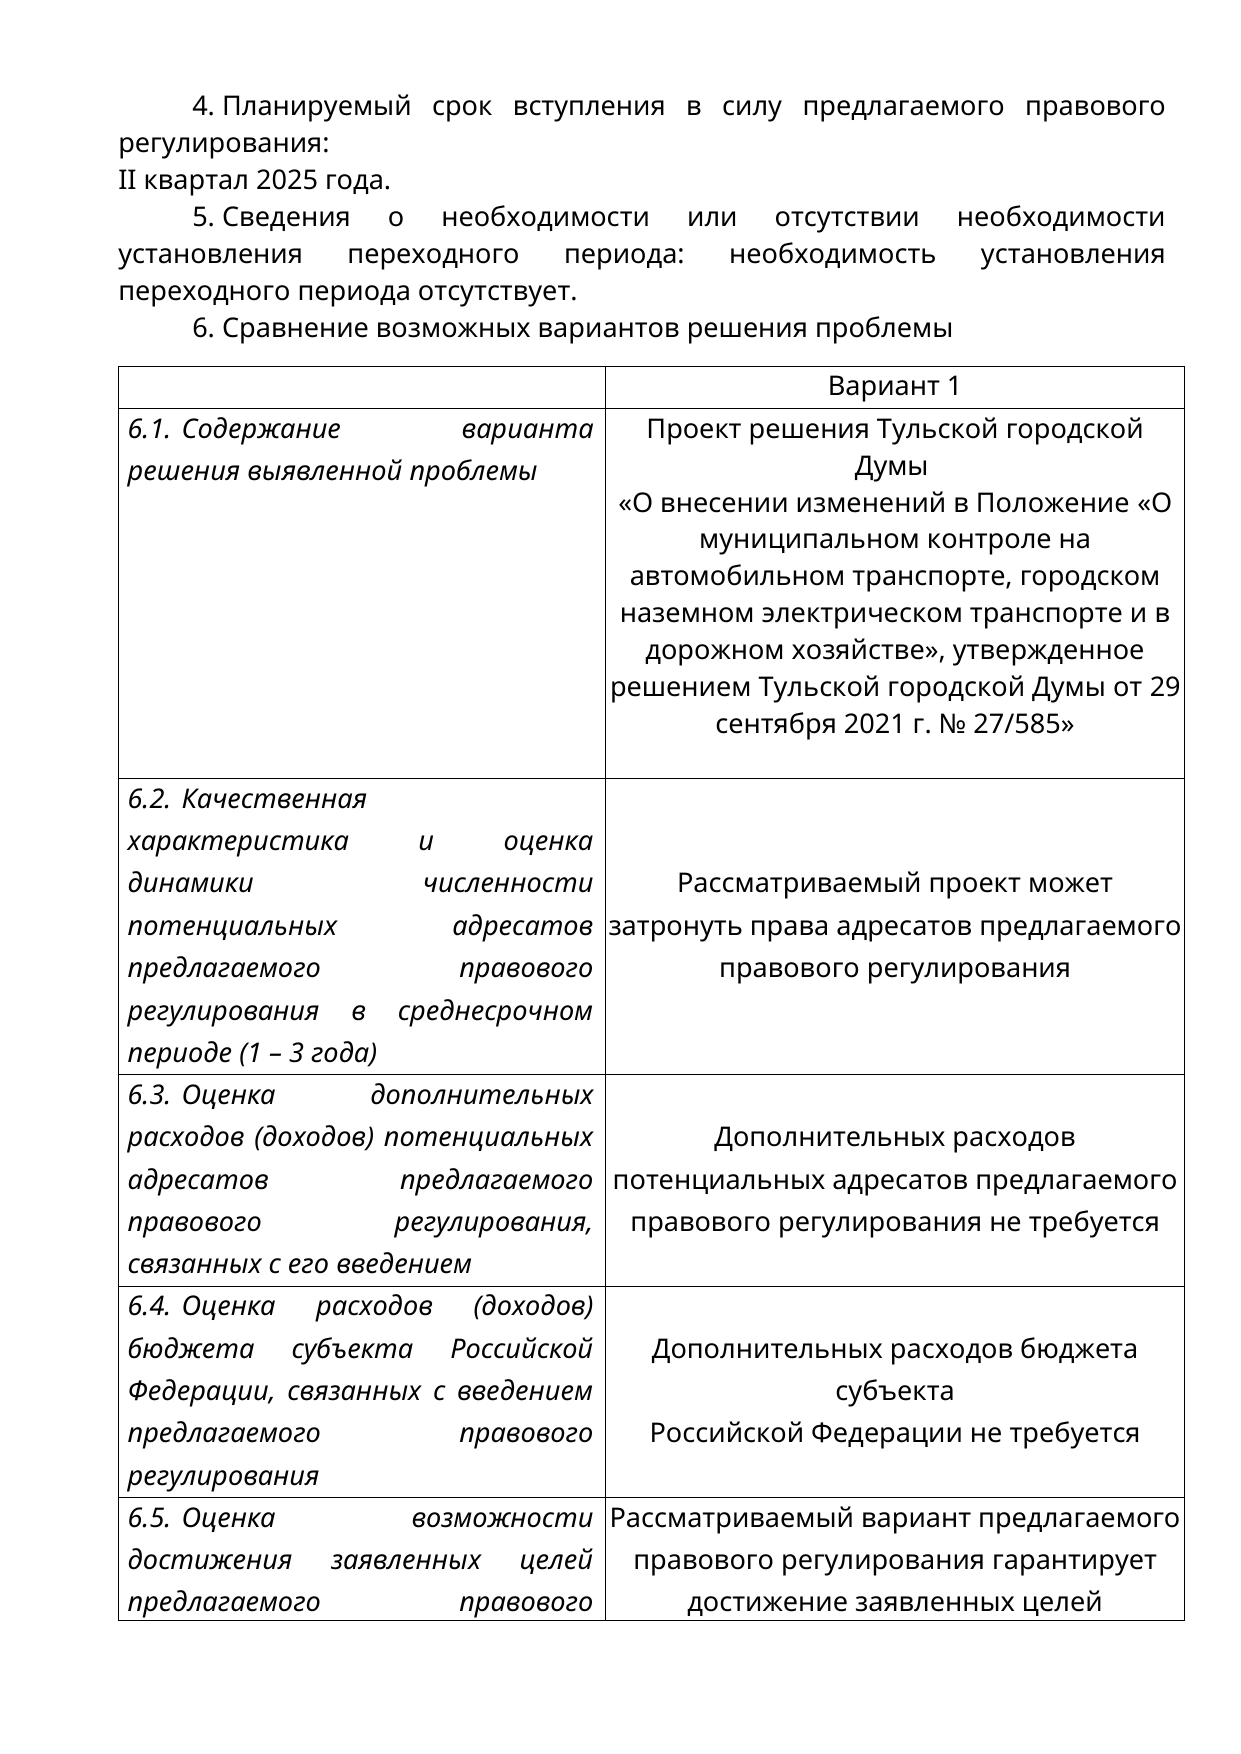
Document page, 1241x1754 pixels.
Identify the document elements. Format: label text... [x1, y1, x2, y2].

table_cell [119, 1498, 605, 1620]
text 4. Планируемый срок вступления в силу предлагаемого правового регулирования: II квартал 2025 года. [118, 87, 1166, 197]
table_cell Проект решения Тульской городской Думы «О внесении изменений в Положение «О муниципальном контроле на автомобильном транспорте, городском наземном электрическом транспорте и в дорожном хозяйстве», утвержденное решением Тульской городской Думы от 29 сентября 2021 г. № 27/585» [606, 409, 1184, 778]
text 5. Сведения о необходимости или отсутствии необходимости установления переходного периода: необходимость установления переходного периода отсутствует. [118, 197, 1166, 308]
table_cell 6.1. Содержание варианта решения выявленной проблемы [119, 409, 605, 778]
table_header Вариант 1 [606, 367, 1184, 408]
table_header [119, 367, 605, 408]
table_cell 6.2. Качественная характеристика и оценка динамики численности потенциальных адресатов предлагаемого правового регулирования в среднесрочном периоде (1 – 3 года) [119, 779, 605, 1074]
table_cell Дополнительных расходов потенциальных адресатов предлагаемого правового регулирования не требуется [606, 1075, 1184, 1286]
table_cell 6.4. Оценка расходов (доходов) бюджета субъекта Российской Федерации, связанных с введением предлагаемого правового регулирования [119, 1287, 605, 1497]
table_cell 6.3. Оценка дополнительных расходов (доходов) потенциальных адресатов предлагаемого правового регулирования, связанных с его введением [119, 1075, 605, 1286]
text 6. Сравнение возможных вариантов решения проблемы [118, 308, 1166, 345]
table_cell Дополнительных расходов бюджета субъекта Российской Федерации не требуется [606, 1287, 1184, 1497]
table_cell Рассматриваемый проект может затронуть права адресатов предлагаемого правового регулирования [606, 779, 1184, 1074]
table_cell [606, 1498, 1184, 1620]
